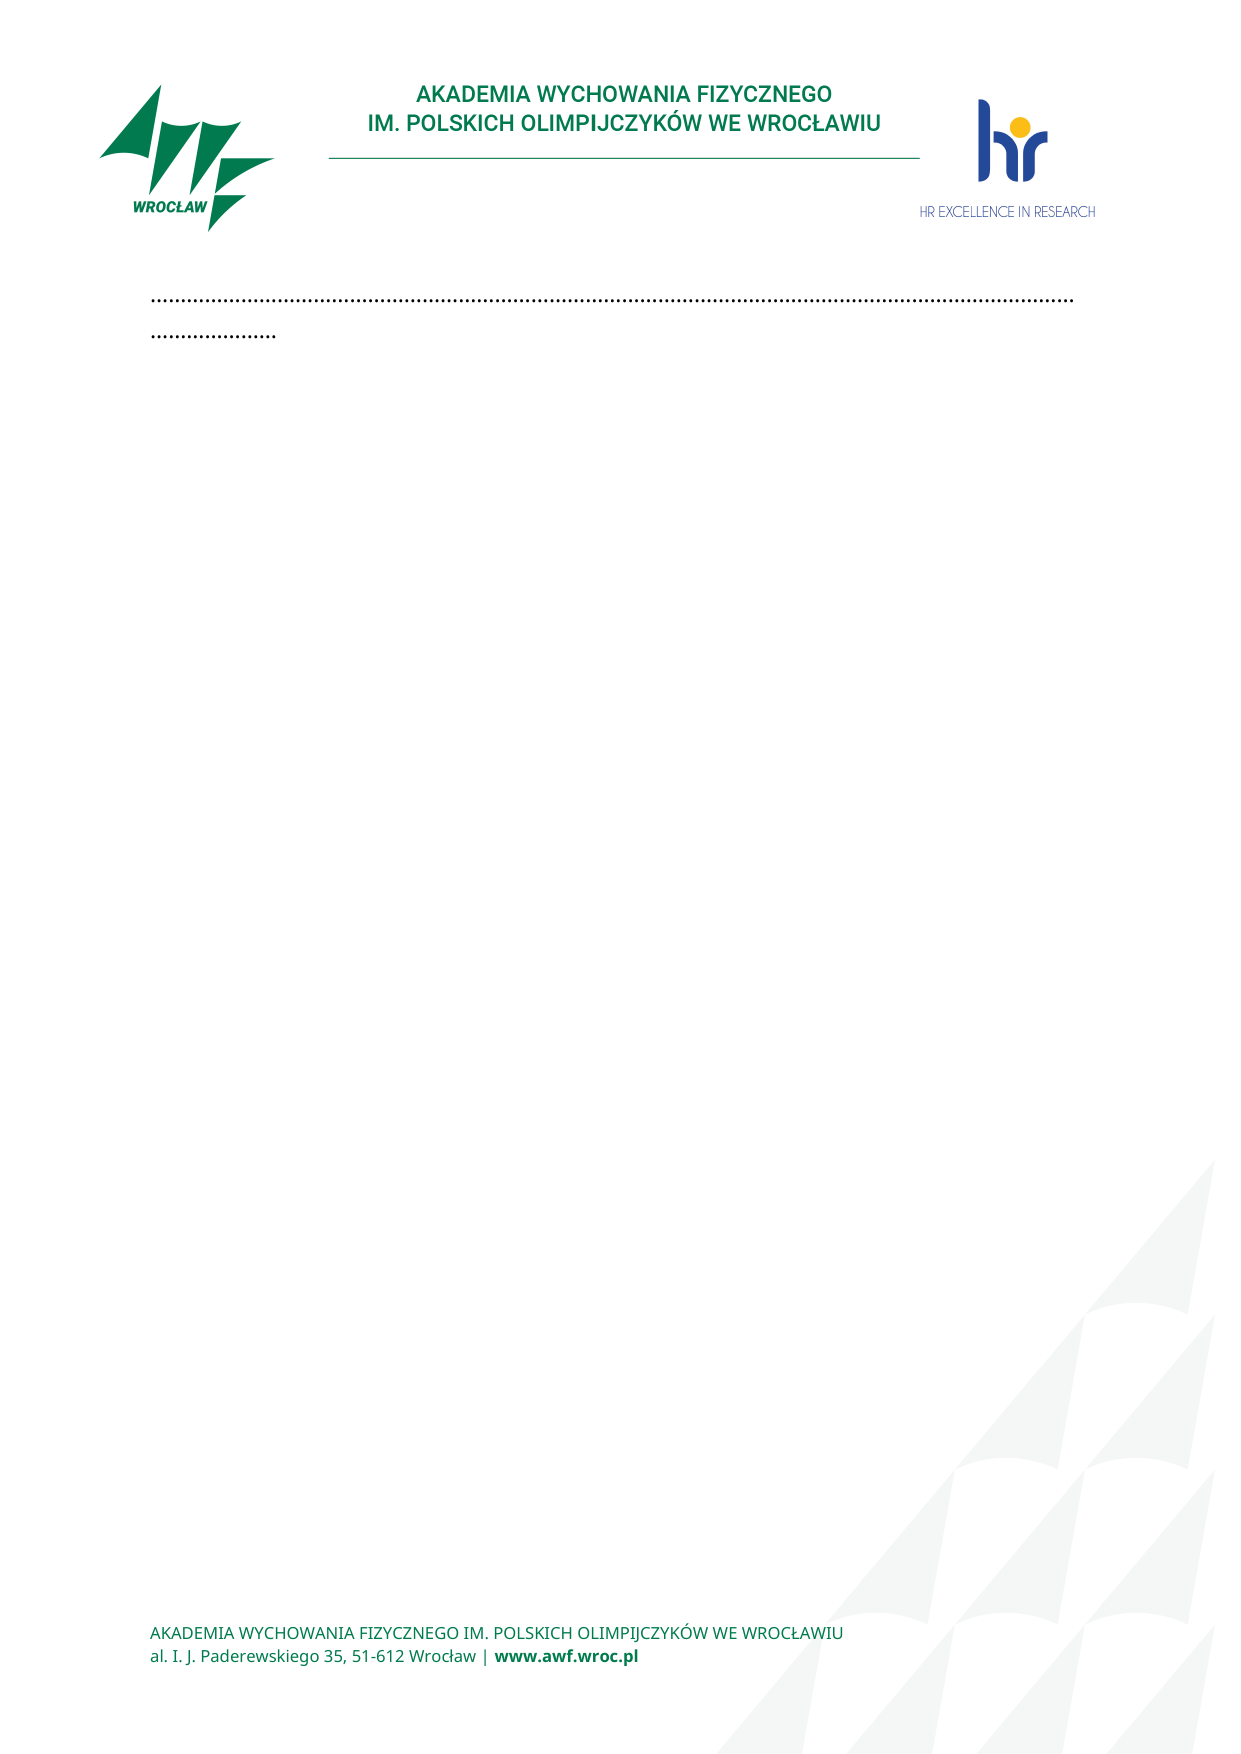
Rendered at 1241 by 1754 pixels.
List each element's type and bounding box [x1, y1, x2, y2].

text [150, 278, 1090, 345]
picture [0, 25, 1215, 1754]
